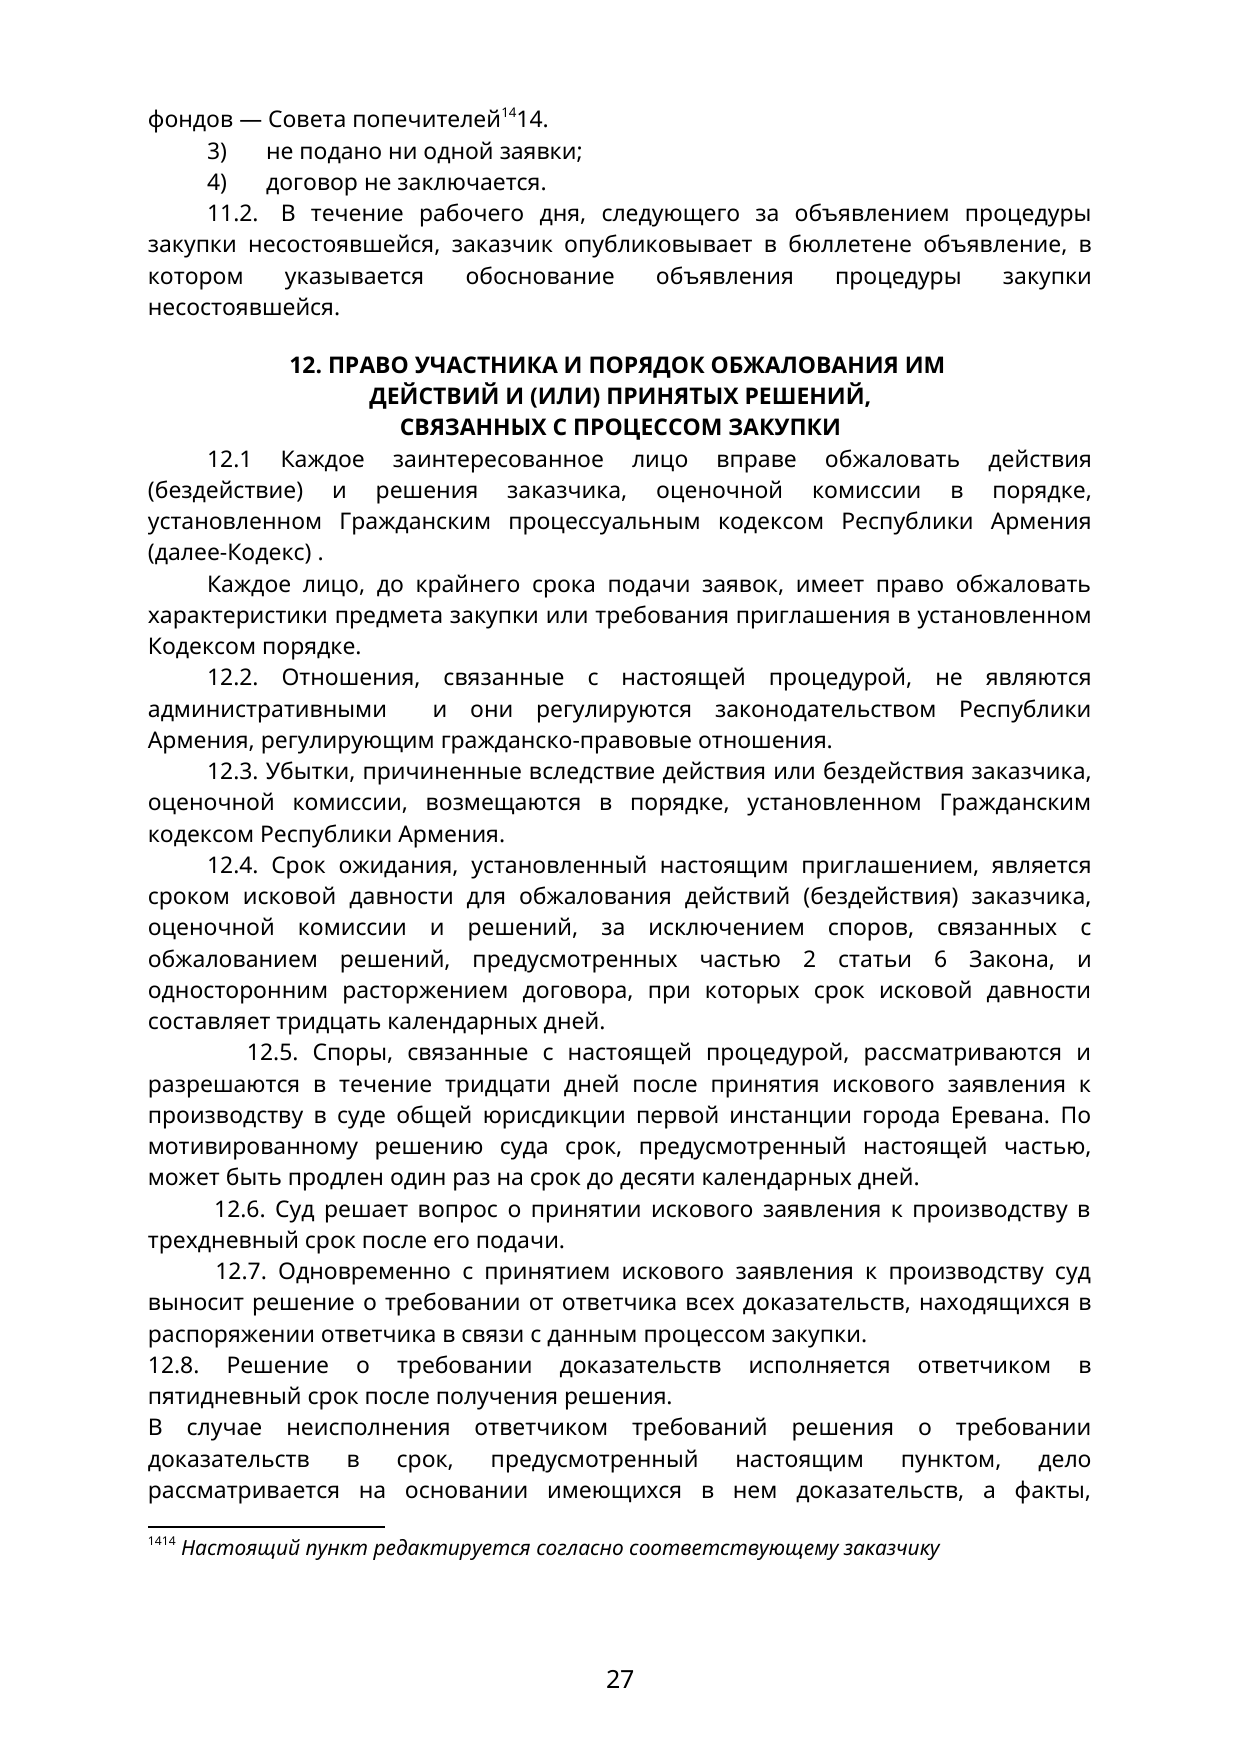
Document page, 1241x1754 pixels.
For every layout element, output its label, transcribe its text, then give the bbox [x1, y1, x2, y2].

text 11.2. В течение рабочего дня, следующего за объявлением процедуры закупки несостоявшейся, заказчик опубликовывает в бюллетене объявление, в котором указывается обоснование объявления процедуры закупки несостоявшейся. [148, 197, 1092, 322]
text 12.2. Отношения, связанные с настоящей процедурой, не являются административными и они регулируются законодательством Республики Армения, регулирующим гражданско-правовые отношения. [148, 661, 1092, 755]
text 12.4. Срок ожидания, установленный настоящим приглашением, является сроком исковой давности для обжалования действий (бездействия) заказчика, оценочной комиссии и решений, за исключением споров, связанных с обжалованием решений, предусмотренных частью 2 статьи 6 Закона, и односторонним расторжением договора, при которых срок исковой давности составляет тридцать календарных дней. [148, 849, 1092, 1036]
text 12. ПРАВО УЧАСТНИКА И ПОРЯДОК ОБЖАЛОВАНИЯ ИМ ДЕЙСТВИЙ И (ИЛИ) ПРИНЯТЫХ РЕШЕНИЙ, СВЯЗАННЫХ С ПРОЦЕССОМ ЗАКУПКИ [207, 349, 1034, 443]
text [148, 103, 1092, 135]
text 12.7. Одновременно с принятием искового заявления к производству суд выносит решение о требовании от ответчика всех доказательств, находящихся в распоряжении ответчика в связи с данным процессом закупки. [148, 1255, 1092, 1349]
text 12.1 Каждое заинтересованное лицо вправе обжаловать действия (бездействие) и решения заказчика, оценочной комиссии в порядке, установленном Гражданским процессуальным кодексом Республики Армения (далее-Кодекс) . [148, 443, 1092, 568]
text 12.8. Решение о требовании доказательств исполняется ответчиком в пятидневный срок после получения решения. [148, 1349, 1092, 1411]
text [148, 1411, 1092, 1505]
text 12.6. Суд решает вопрос о принятии искового заявления к производству в трехдневный срок после его подачи. [148, 1193, 1092, 1255]
text 3) не подано ни одной заявки; [148, 135, 1092, 166]
text Каждое лицо, до крайнего срока подачи заявок, имеет право обжаловать характеристики предмета закупки или требования приглашения в установленном Кодексом порядке. [148, 568, 1092, 661]
text 12.5. Споры, связанные с настоящей процедурой, рассматриваются и разрешаются в течение тридцати дней после принятия искового заявления к производству в суде общей юрисдикции первой инстанции города Еревана. По мотивированному решению суда срок, предусмотренный настоящей частью, может быть продлен один раз на срок до десяти календарных дней. [148, 1036, 1092, 1193]
text 4) договор не заключается. [148, 166, 1092, 197]
text 12.3. Убытки, причиненные вследствие действия или бездействия заказчика, оценочной комиссии, возмещаются в порядке, установленном Гражданским кодексом Республики Армения. [148, 755, 1092, 849]
